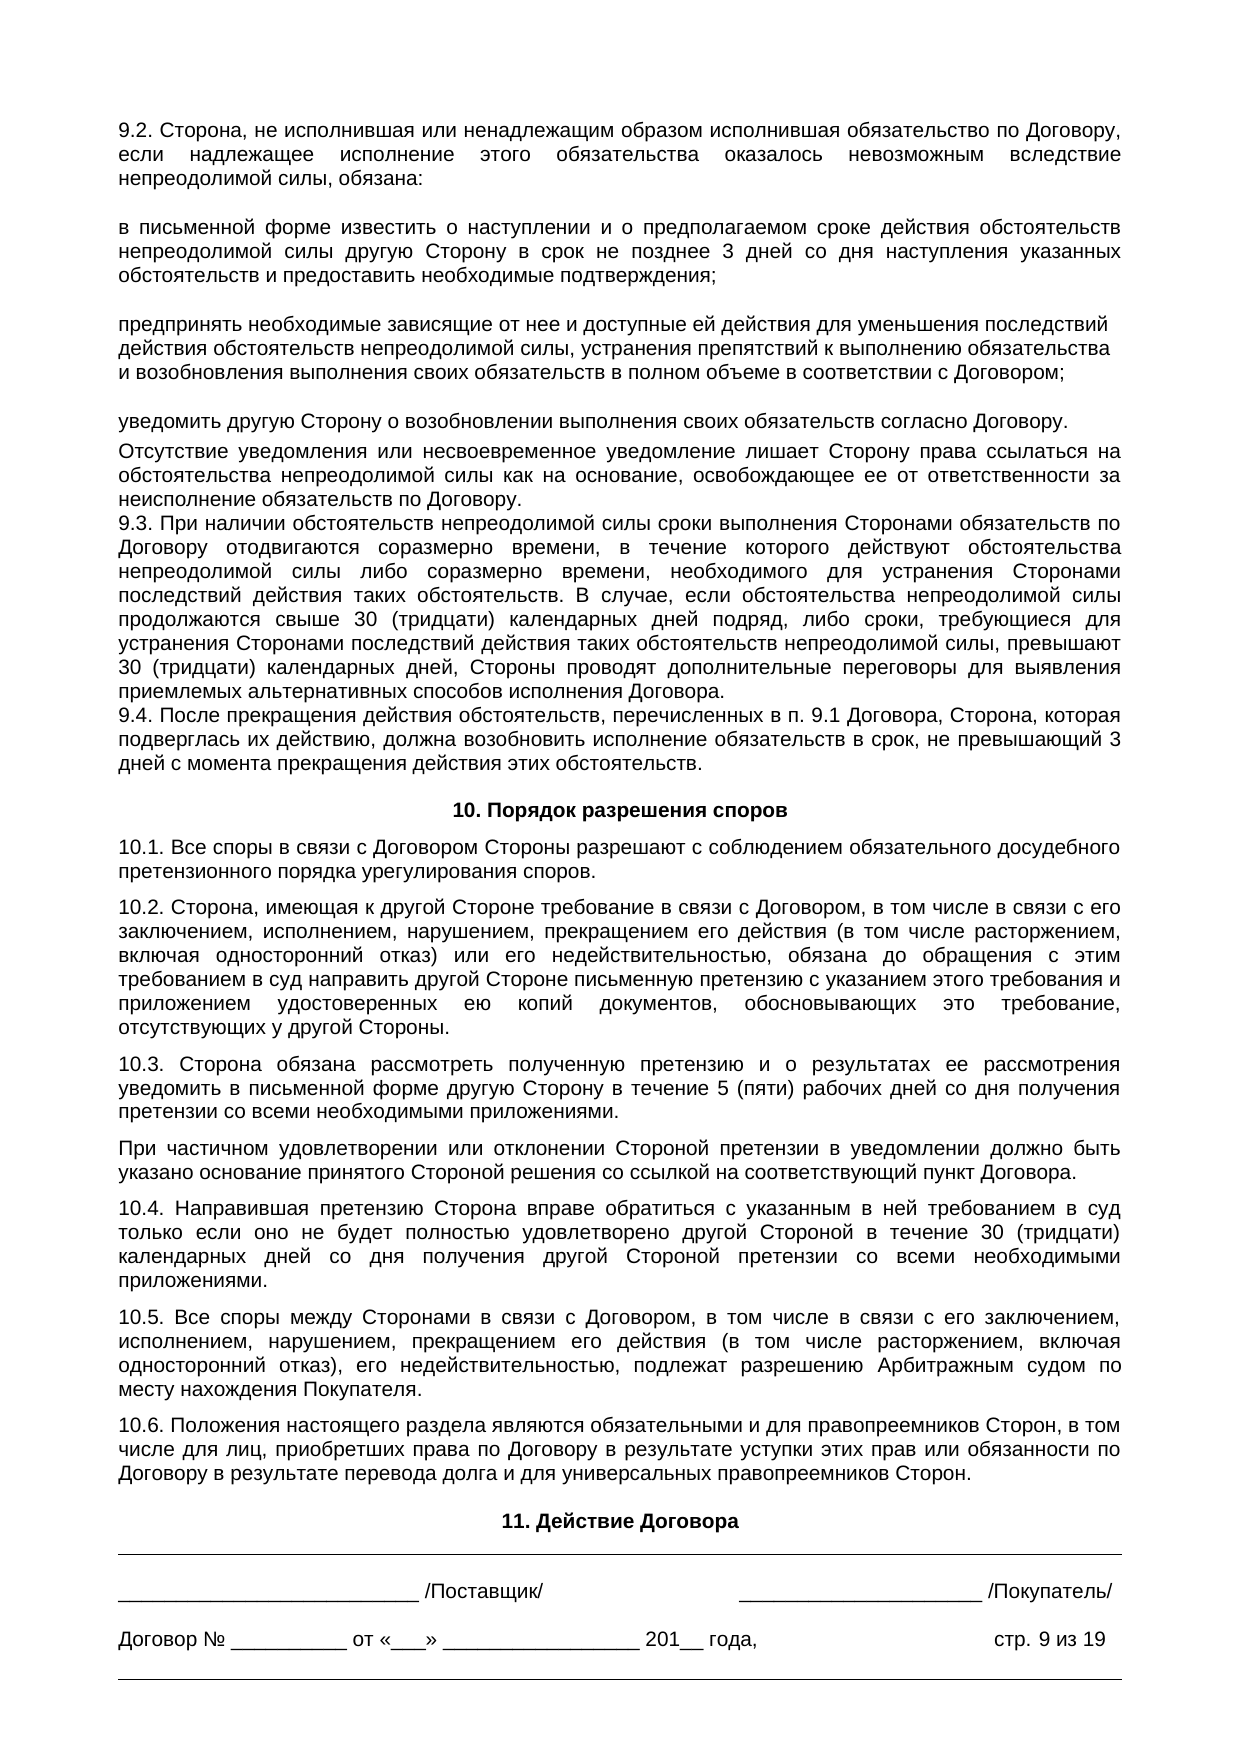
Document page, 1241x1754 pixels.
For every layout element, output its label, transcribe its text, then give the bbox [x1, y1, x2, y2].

text 10.2. Сторона, имеющая к другой Стороне требование в связи с Договором, в том числе в связи с его заключением, исполнением, нарушением, прекращением его действия (в том числе расторжением, включая односторонний отказ) или его недействительностью, обязана до обращения с этим требованием в суд направить другой Стороне письменную претензию с указанием этого требования и приложением удостоверенных ею копий документов, обосновывающих это требование, отсутствующих у другой Стороны. [118, 895, 1122, 1039]
text 10.5. Все споры между Сторонами в связи с Договором, в том числе в связи с его заключением, исполнением, нарушением, прекращением его действия (в том числе расторжением, включая односторонний отказ), его недействительностью, подлежат разрешению Арбитражным судом по месту нахождения Покупателя. [118, 1304, 1122, 1400]
text 10.4. Направившая претензию Сторона вправе обратиться с указанным в ней требованием в суд только если оно не будет полностью удовлетворено другой Стороной в течение 30 (тридцати) календарных дней со дня получения другой Стороной претензии со всеми необходимыми приложениями. [118, 1196, 1122, 1292]
subtitle в письменной форме известить о наступлении и о предполагаемом сроке действия обстоятельств непреодолимой силы другую Сторону в срок не позднее 3 дней со дня наступления указанных обстоятельств и предоставить необходимые подтверждения; [118, 215, 1122, 287]
subtitle предпринять необходимые зависящие от нее и доступные ей действия для уменьшения последствий действия обстоятельств непреодолимой силы, устранения препятствий к выполнению обязательства и возобновления выполнения своих обязательств в полном объеме в соответствии с Договором; [118, 312, 1122, 384]
text 10.3. Сторона обязана рассмотреть полученную претензию и о результатах ее рассмотрения уведомить в письменной форме другую Сторону в течение 5 (пяти) рабочих дней со дня получения претензии со всеми необходимыми приложениями. [118, 1051, 1122, 1123]
text 10. Порядок разрешения споров [118, 798, 1122, 822]
text 10.1. Все споры в связи с Договором Стороны разрешают с соблюдением обязательного досудебного претензионного порядка урегулирования споров. [118, 835, 1122, 883]
text При частичном удовлетворении или отклонении Стороной претензии в уведомлении должно быть указано основание принятого Стороной решения со ссылкой на соответствующий пункт Договора. [118, 1136, 1122, 1184]
text 10.6. Положения настоящего раздела являются обязательными и для правопреемников Сторон, в том числе для лиц, приобретших права по Договору в результате уступки этих прав или обязанности по Договору в результате перевода долга и для универсальных правопреемников Сторон. [118, 1413, 1122, 1485]
text 9.4. После прекращения действия обстоятельств, перечисленных в п. 9.1 Договора, Сторона, которая подверглась их действию, должна возобновить исполнение обязательств в срок, не превышающий 3 дней с момента прекращения действия этих обстоятельств. [118, 702, 1122, 774]
text 11. Действие Договора [118, 1509, 1122, 1533]
text Отсутствие уведомления или несвоевременное уведомление лишает Сторону права ссылаться на обстоятельства непреодолимой силы как на основание, освобождающее ее от ответственности за неисполнение обязательств по Договору. [118, 439, 1122, 511]
subtitle уведомить другую Сторону о возобновлении выполнения своих обязательств согласно Договору. [118, 409, 1122, 433]
text 9.3. При наличии обстоятельств непреодолимой силы сроки выполнения Сторонами обязательств по Договору отодвигаются соразмерно времени, в течение которого действуют обстоятельства непреодолимой силы либо соразмерно времени, необходимого для устранения Сторонами последствий действия таких обстоятельств. В случае, если обстоятельства непреодолимой силы продолжаются свыше 30 (тридцати) календарных дней подряд, либо сроки, требующиеся для устранения Сторонами последствий действия таких обстоятельств непреодолимой силы, превышают 30 (тридцати) календарных дней, Стороны проводят дополнительные переговоры для выявления приемлемых альтернативных способов исполнения Договора. [118, 511, 1122, 702]
text 9.2. Сторона, не исполнившая или ненадлежащим образом исполнившая обязательство по Договору, если надлежащее исполнение этого обязательства оказалось невозможным вследствие непреодолимой силы, обязана: [118, 118, 1122, 190]
